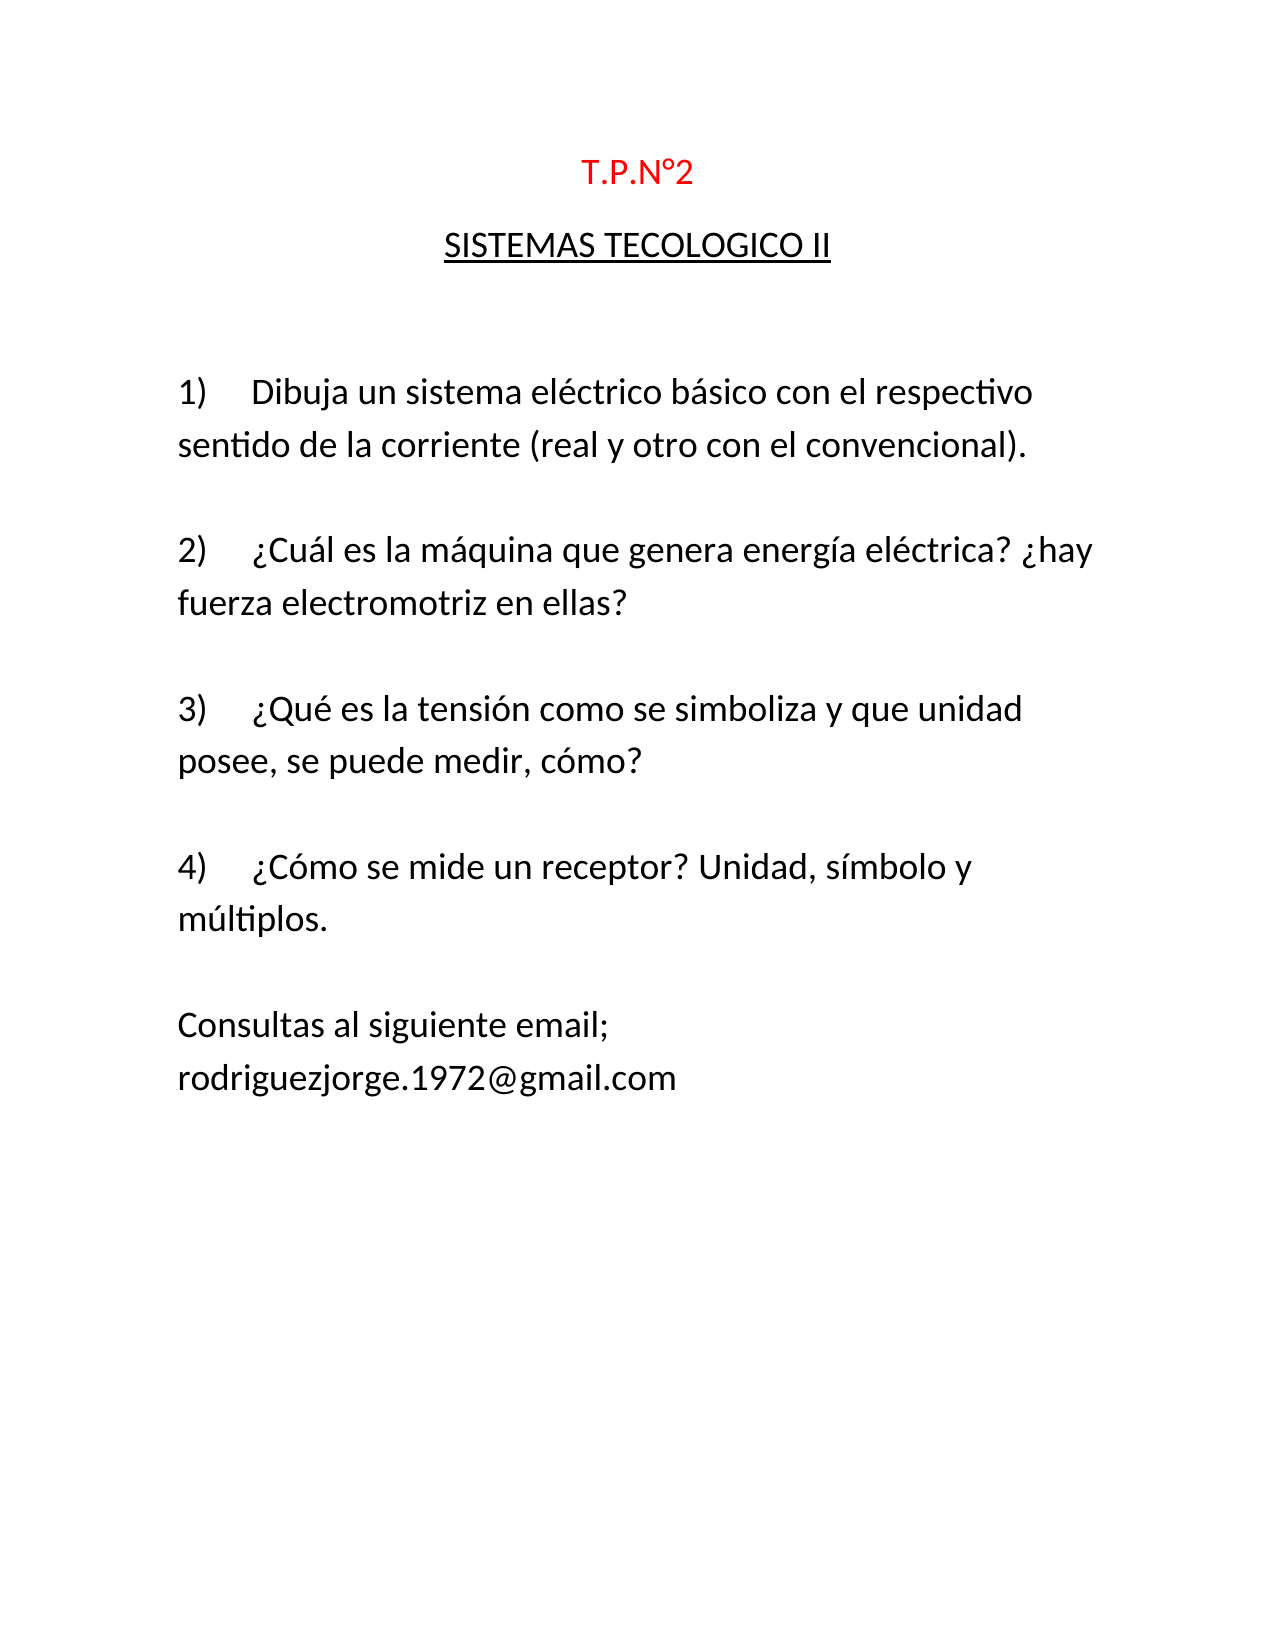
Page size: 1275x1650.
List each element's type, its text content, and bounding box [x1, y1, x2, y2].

list ¿Cómo se mide un receptor? Unidad, símbolo y múltiplos. [177, 843, 1098, 941]
list Dibuja un sistema eléctrico básico con el respectivo sentido de la corriente (real y otro con el convencional). [177, 368, 1098, 467]
list ¿Cuál es la máquina que genera energía eléctrica? ¿hay fuerza electromotriz en ellas? [177, 526, 1098, 625]
text T.P.N°2 [177, 148, 1098, 193]
list Consultas al siguiente email; rodriguezjorge.1972@gmail.com [177, 1001, 1098, 1099]
text SISTEMAS TECOLOGICO II [177, 221, 1098, 267]
list ¿Qué es la tensión como se simboliza y que unidad posee, se puede medir, cómo? [177, 684, 1098, 783]
